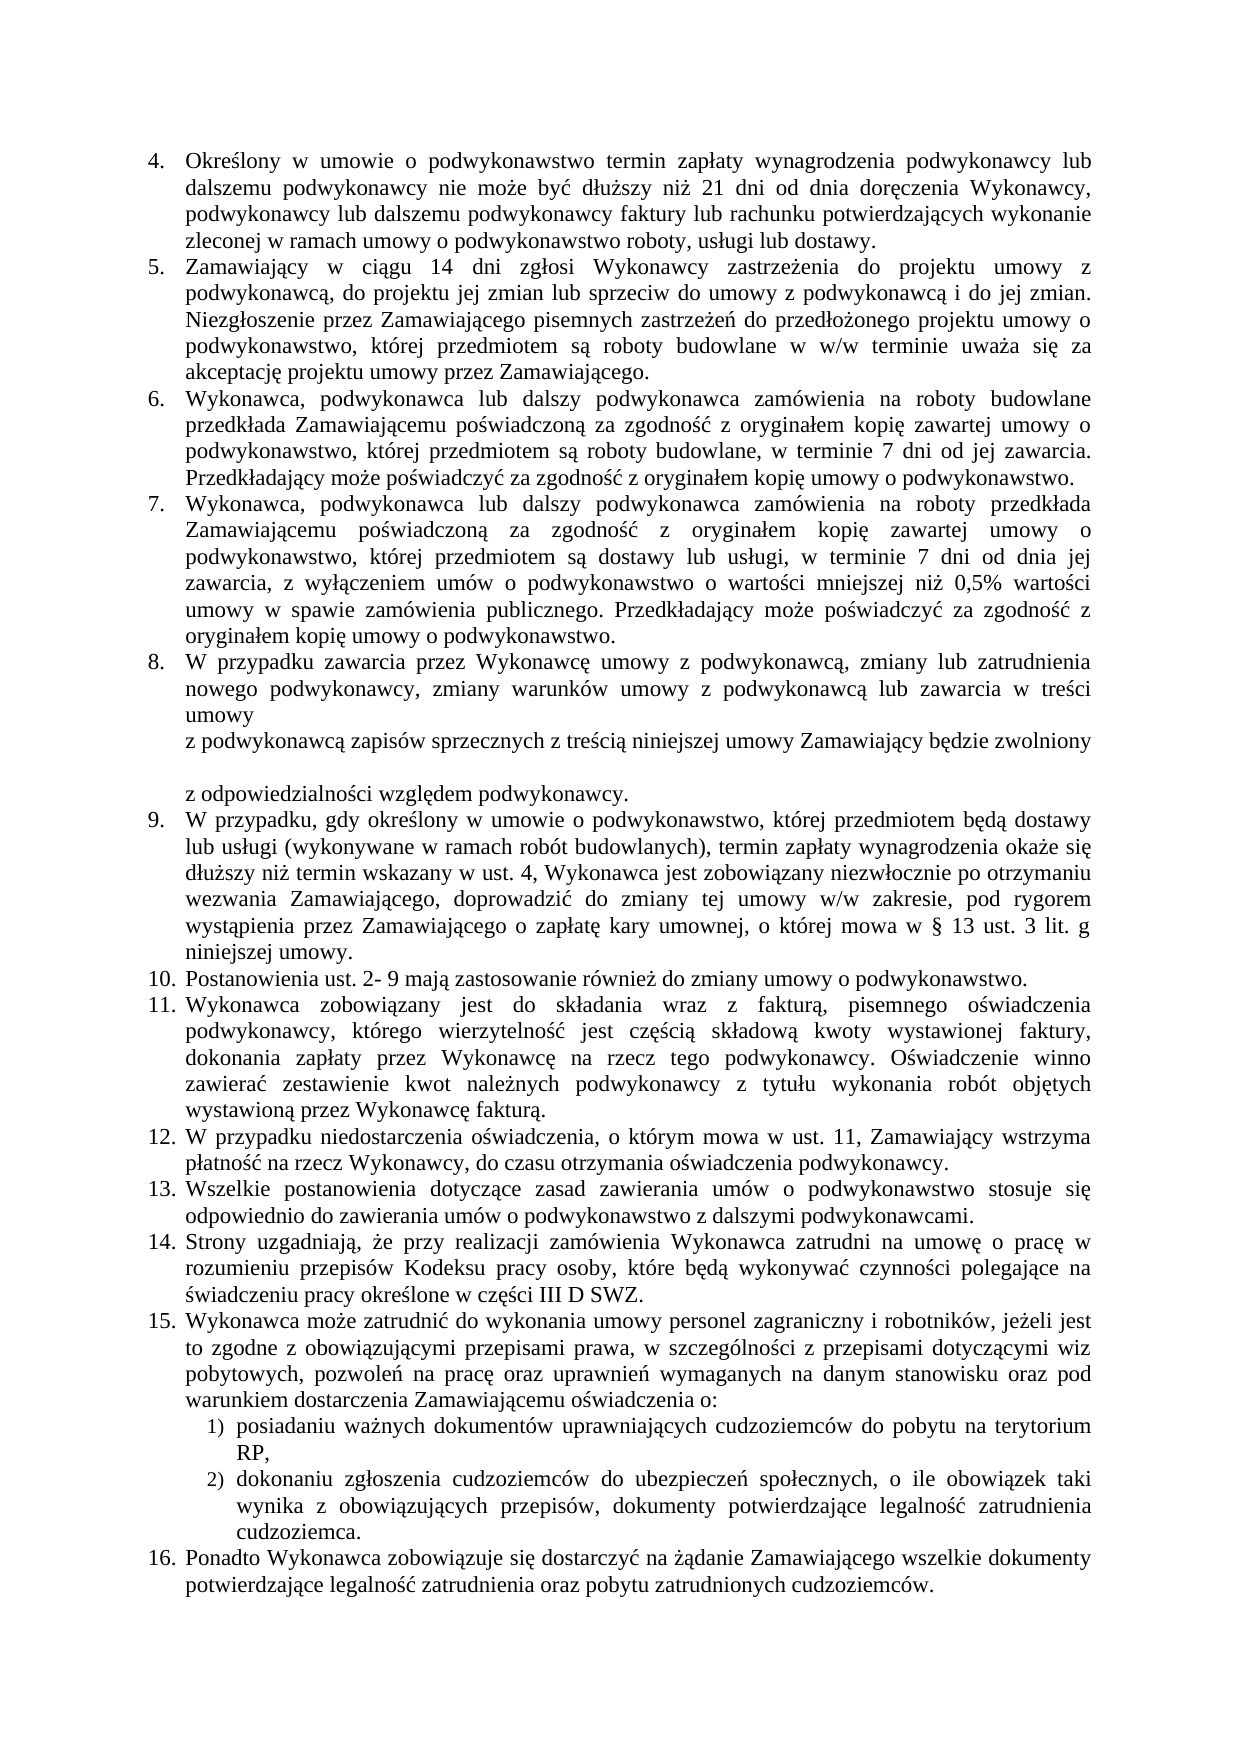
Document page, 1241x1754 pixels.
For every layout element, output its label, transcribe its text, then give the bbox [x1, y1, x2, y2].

list Wykonawca zobowiązany jest do składania wraz z fakturą, pisemnego oświadczenia podwykonawcy, którego wierzytelność jest częścią składową kwoty wystawionej faktury, dokonania zapłaty przez Wykonawcę na rzecz tego podwykonawcy. Oświadczenie winno zawierać zestawienie kwot należnych podwykonawcy z tytułu wykonania robót objętych wystawioną przez Wykonawcę fakturą. [148, 991, 1093, 1123]
list Określony w umowie o podwykonawstwo termin zapłaty wynagrodzenia podwykonawcy lub dalszemu podwykonawcy nie może być dłuższy niż 21 dni od dnia doręczenia Wykonawcy, podwykonawcy lub dalszemu podwykonawcy faktury lub rachunku potwierdzających wykonanie zleconej w ramach umowy o podwykonawstwo roboty, usługi lub dostawy. [148, 148, 1093, 253]
list Wykonawca, podwykonawca lub dalszy podwykonawca zamówienia na roboty budowlane przedkłada Zamawiającemu poświadczoną za zgodność z oryginałem kopię zawartej umowy o podwykonawstwo, której przedmiotem są roboty budowlane, w terminie 7 dni od jej zawarcia. Przedkładający może poświadczyć za zgodność z oryginałem kopię umowy o podwykonawstwo. [148, 385, 1093, 490]
list posiadaniu ważnych dokumentów uprawniających cudzoziemców do pobytu na terytorium RP, [207, 1413, 1093, 1465]
list W przypadku, gdy określony w umowie o podwykonawstwo, której przedmiotem będą dostawy lub usługi (wykonywane w ramach robót budowlanych), termin zapłaty wynagrodzenia okaże się dłuższy niż termin wskazany w ust. 4, Wykonawca jest zobowiązany niezwłocznie po otrzymaniu wezwania Zamawiającego, doprowadzić do zmiany tej umowy w/w zakresie, pod rygorem wystąpienia przez Zamawiającego o zapłatę kary umownej, o której mowa w § 13 ust. 3 lit. g niniejszej umowy. [148, 806, 1093, 964]
list Wszelkie postanowienia dotyczące zasad zawierania umów o podwykonawstwo stosuje się odpowiednio do zawierania umów o podwykonawstwo z dalszymi podwykonawcami. [148, 1175, 1093, 1228]
list Ponadto Wykonawca zobowiązuje się dostarczyć na żądanie Zamawiającego wszelkie dokumenty potwierdzające legalność zatrudnienia oraz pobytu zatrudnionych cudzoziemców. [148, 1544, 1093, 1597]
list dokonaniu zgłoszenia cudzoziemców do ubezpieczeń społecznych, o ile obowiązek taki wynika z obowiązujących przepisów, dokumenty potwierdzające legalność zatrudnienia cudzoziemca. [207, 1465, 1093, 1544]
list Wykonawca może zatrudnić do wykonania umowy personel zagraniczny i robotników, jeżeli jest to zgodne z obowiązującymi przepisami prawa, w szczególności z przepisami dotyczącymi wiz pobytowych, pozwoleń na pracę oraz uprawnień wymaganych na danym stanowisku oraz pod warunkiem dostarczenia Zamawiającemu oświadczenia o: [148, 1307, 1093, 1413]
list Postanowienia ust. 2- 9 mają zastosowanie również do zmiany umowy o podwykonawstwo. [148, 964, 1093, 991]
list Wykonawca, podwykonawca lub dalszy podwykonawca zamówienia na roboty przedkłada Zamawiającemu poświadczoną za zgodność z oryginałem kopię zawartej umowy o podwykonawstwo, której przedmiotem są dostawy lub usługi, w terminie 7 dni od dnia jej zawarcia, z wyłączeniem umów o podwykonawstwo o wartości mniejszej niż 0,5% wartości umowy w spawie zamówienia publicznego. Przedkładający może poświadczyć za zgodność z oryginałem kopię umowy o podwykonawstwo. [148, 490, 1093, 648]
list W przypadku niedostarczenia oświadczenia, o którym mowa w ust. 11, Zamawiający wstrzyma płatność na rzecz Wykonawcy, do czasu otrzymania oświadczenia podwykonawcy. [148, 1123, 1093, 1175]
list W przypadku zawarcia przez Wykonawcę umowy z podwykonawcą, zmiany lub zatrudnienia nowego podwykonawcy, zmiany warunków umowy z podwykonawcą lub zawarcia w treści umowy z podwykonawcą zapisów sprzecznych z treścią niniejszej umowy Zamawiający będzie zwolniony z odpowiedzialności względem podwykonawcy. [148, 648, 1093, 806]
list Strony uzgadniają, że przy realizacji zamówienia Wykonawca zatrudni na umowę o pracę w rozumieniu przepisów Kodeksu pracy osoby, które będą wykonywać czynności polegające na świadczeniu pracy określone w części III D SWZ. [148, 1228, 1093, 1307]
list Zamawiający w ciągu 14 dni zgłosi Wykonawcy zastrzeżenia do projektu umowy z podwykonawcą, do projektu jej zmian lub sprzeciw do umowy z podwykonawcą i do jej zmian. Niezgłoszenie przez Zamawiającego pisemnych zastrzeżeń do przedłożonego projektu umowy o podwykonawstwo, której przedmiotem są roboty budowlane w w/w terminie uważa się za akceptację projektu umowy przez Zamawiającego. [148, 253, 1093, 385]
